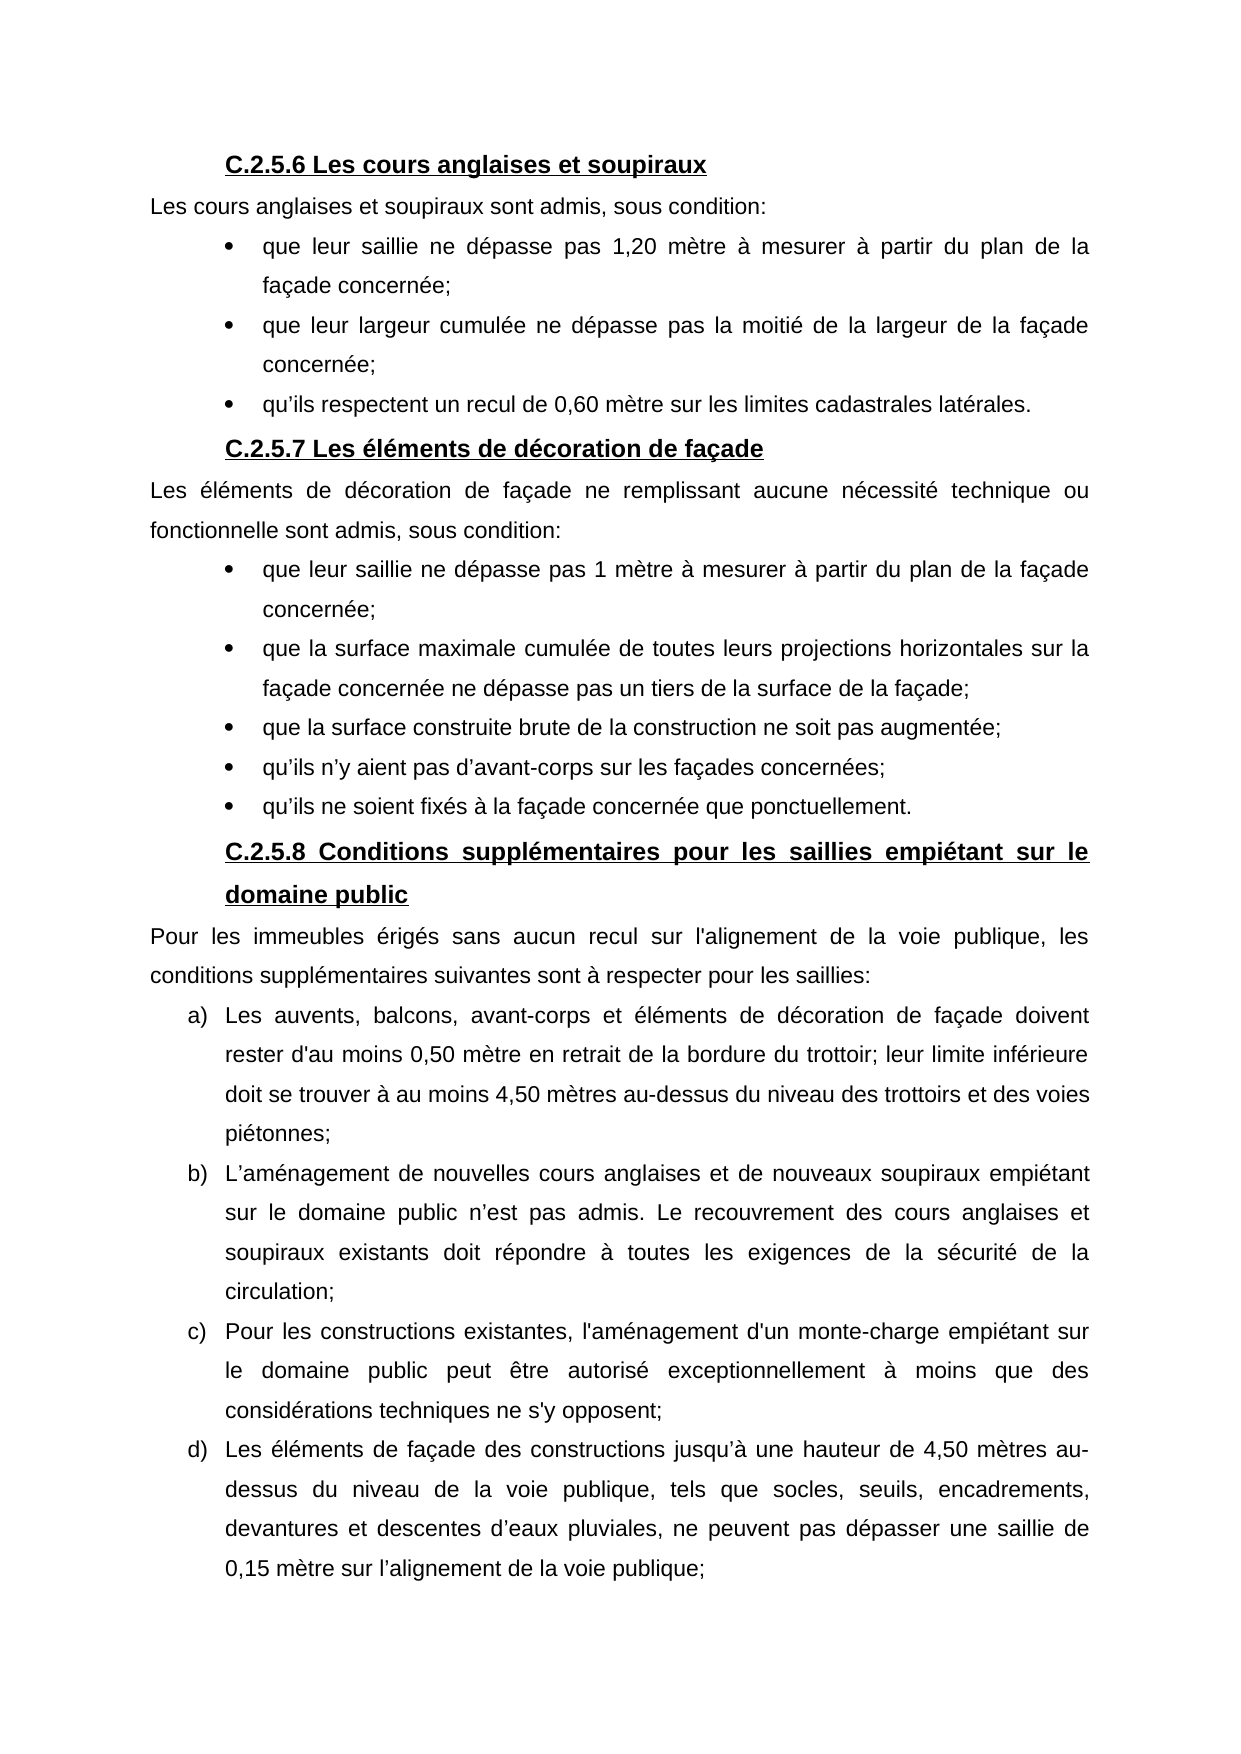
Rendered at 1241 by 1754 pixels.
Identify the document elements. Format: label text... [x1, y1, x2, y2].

list qu’ils respectent un recul de 0,60 mètre sur les limites cadastrales latérales. [225, 391, 1090, 417]
text Les cours anglaises et soupiraux sont admis, sous condition: [150, 193, 1090, 219]
list Les éléments de façade des constructions jusqu’à une hauteur de 4,50 mètres au-dessus du niveau de la voie publique, tels que socles, seuils, encadrements, devantures et descentes d’eaux pluviales, ne peuvent pas dépasser une saillie de 0,15 mètre sur l’alignement de la voie publique; [187, 1436, 1090, 1581]
list L’aménagement de nouvelles cours anglaises et de nouveaux soupiraux empiétant sur le domaine public n’est pas admis. Le recouvrement des cours anglaises et soupiraux existants doit répondre à toutes les exigences de la sécurité de la circulation; [187, 1160, 1090, 1305]
list que leur largeur cumulée ne dépasse pas la moitié de la largeur de la façade concernée; [225, 312, 1090, 377]
list que la surface construite brute de la construction ne soit pas augmentée; [225, 714, 1090, 741]
list que la surface maximale cumulée de toutes leurs projections horizontales sur la façade concernée ne dépasse pas un tiers de la surface de la façade; [225, 635, 1090, 701]
text Les éléments de décoration de façade ne remplissant aucune nécessité technique ou fonctionnelle sont admis, sous condition: [150, 477, 1090, 543]
subtitle C.2.5.7 Les éléments de décoration de façade [225, 434, 1090, 463]
list qu’ils ne soient fixés à la façade concernée que ponctuellement. [225, 793, 1090, 819]
subtitle C.2.5.6 Les cours anglaises et soupiraux [225, 150, 1090, 179]
subtitle C.2.5.8 Conditions supplémentaires pour les saillies empiétant sur le domaine public [225, 837, 1090, 862]
list Les auvents, balcons, avant-corps et éléments de décoration de façade doivent rester d'au moins 0,50 mètre en retrait de la bordure du trottoir; leur limite inférieure doit se trouver à au moins 4,50 mètres au-dessus du niveau des trottoirs et des voies piétonnes; [187, 1002, 1090, 1147]
list qu’ils n’y aient pas d’avant-corps sur les façades concernées; [225, 754, 1090, 780]
list que leur saillie ne dépasse pas 1 mètre à mesurer à partir du plan de la façade concernée; [225, 556, 1090, 622]
text Pour les immeubles érigés sans aucun recul sur l'alignement de la voie publique, les conditions supplémentaires suivantes sont à respecter pour les saillies: [150, 923, 1090, 989]
list que leur saillie ne dépasse pas 1,20 mètre à mesurer à partir du plan de la façade concernée; [225, 233, 1090, 298]
list Pour les constructions existantes, l'aménagement d'un monte-charge empiétant sur le domaine public peut être autorisé exceptionnellement à moins que des considérations techniques ne s'y opposent; [187, 1318, 1090, 1423]
subtitle C.2.5.8 Conditions supplémentaires pour les saillies empiétant sur le domaine public [225, 863, 1090, 909]
